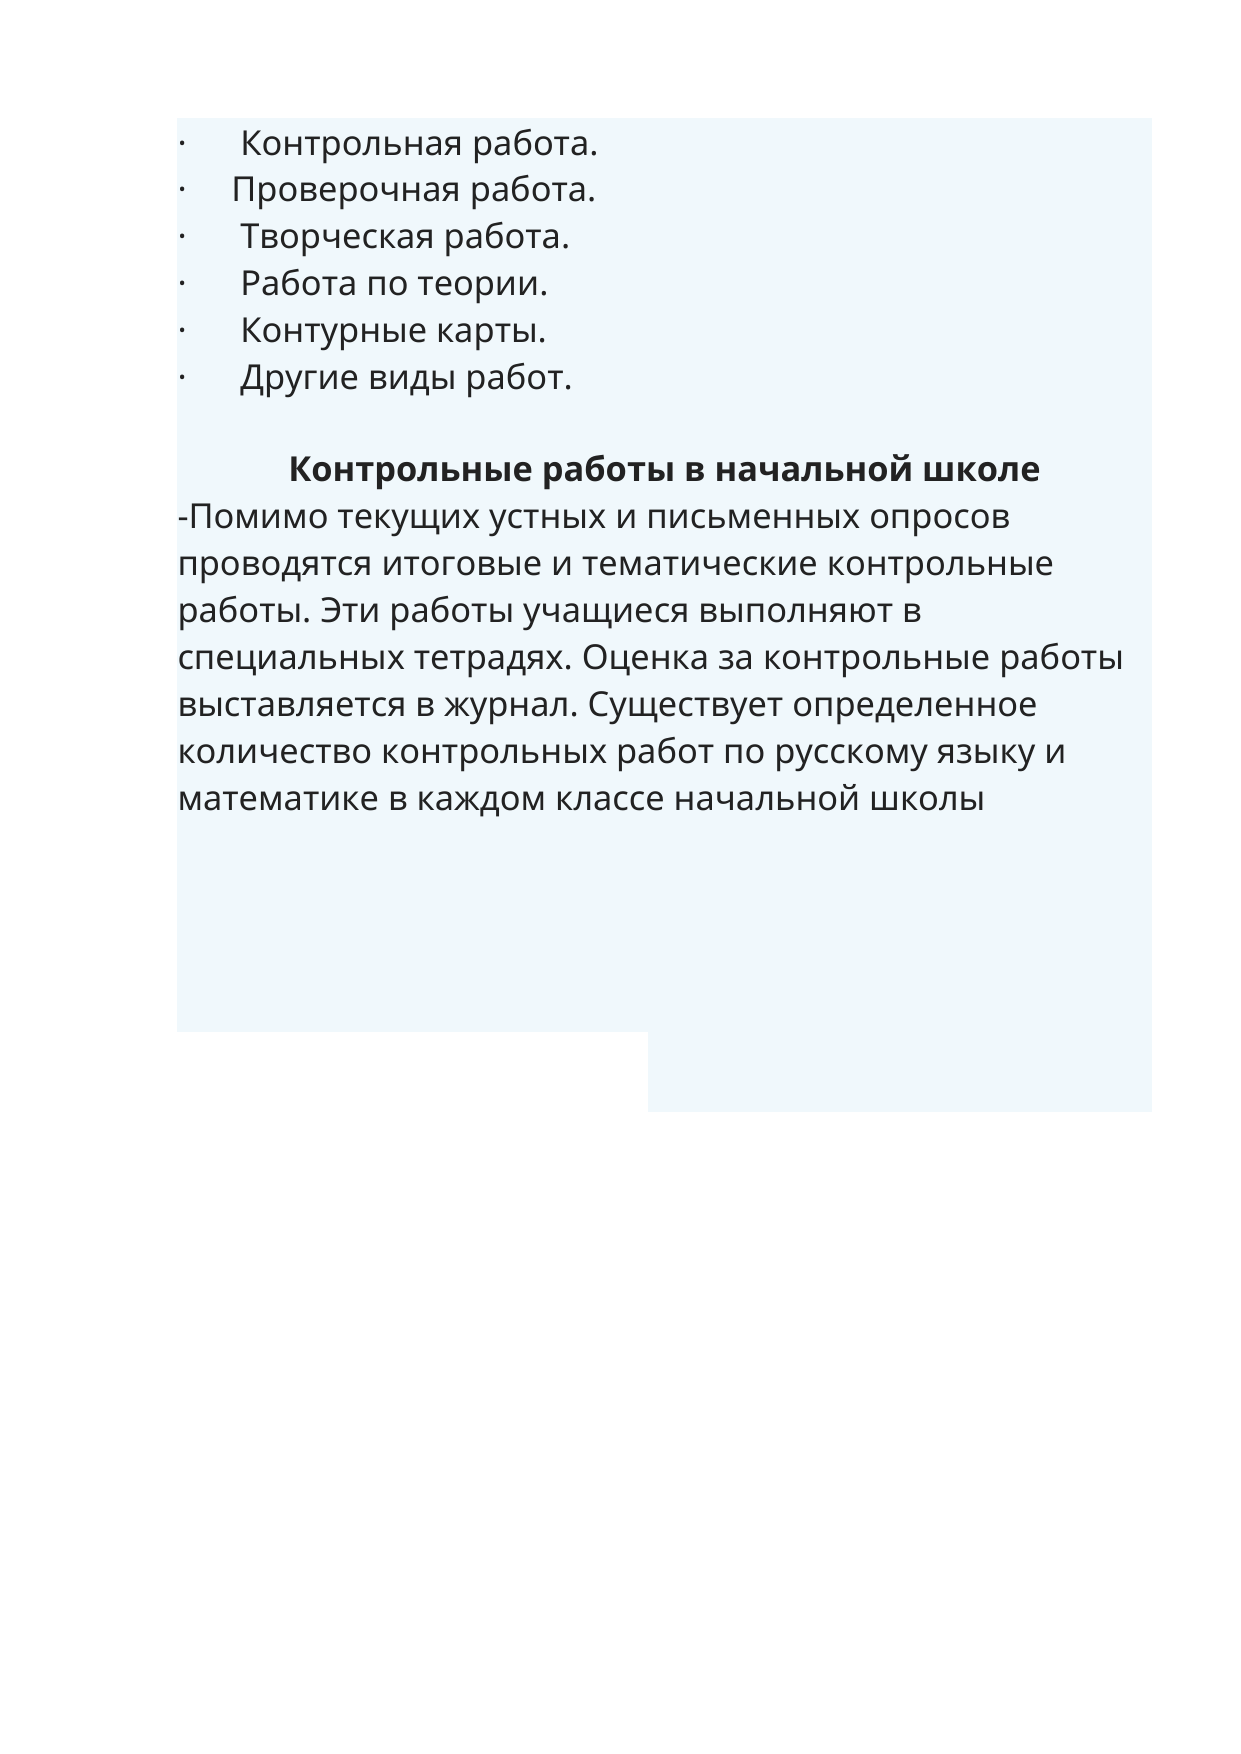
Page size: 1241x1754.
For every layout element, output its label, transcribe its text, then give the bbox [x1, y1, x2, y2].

text · Контурные карты. [177, 306, 1152, 352]
text · Проверочная работа. [177, 165, 1152, 212]
text · Контрольная работа. [177, 118, 1152, 165]
text · Другие виды работ. [177, 352, 1152, 399]
text -Помимо текущих устных и письменных опросов проводятся итоговые и тематические контрольные работы. Эти работы учащиеся выполняют в специальных тетрадях. Оценка за контрольные работы выставляется в журнал. Существует определенное количество контрольных работ по русскому языку и математике в каждом классе начальной школы [177, 492, 1152, 820]
text · Творческая работа. [177, 212, 1152, 259]
text · Работа по теории. [177, 259, 1152, 306]
text Контрольные работы в начальной школе [177, 445, 1152, 492]
